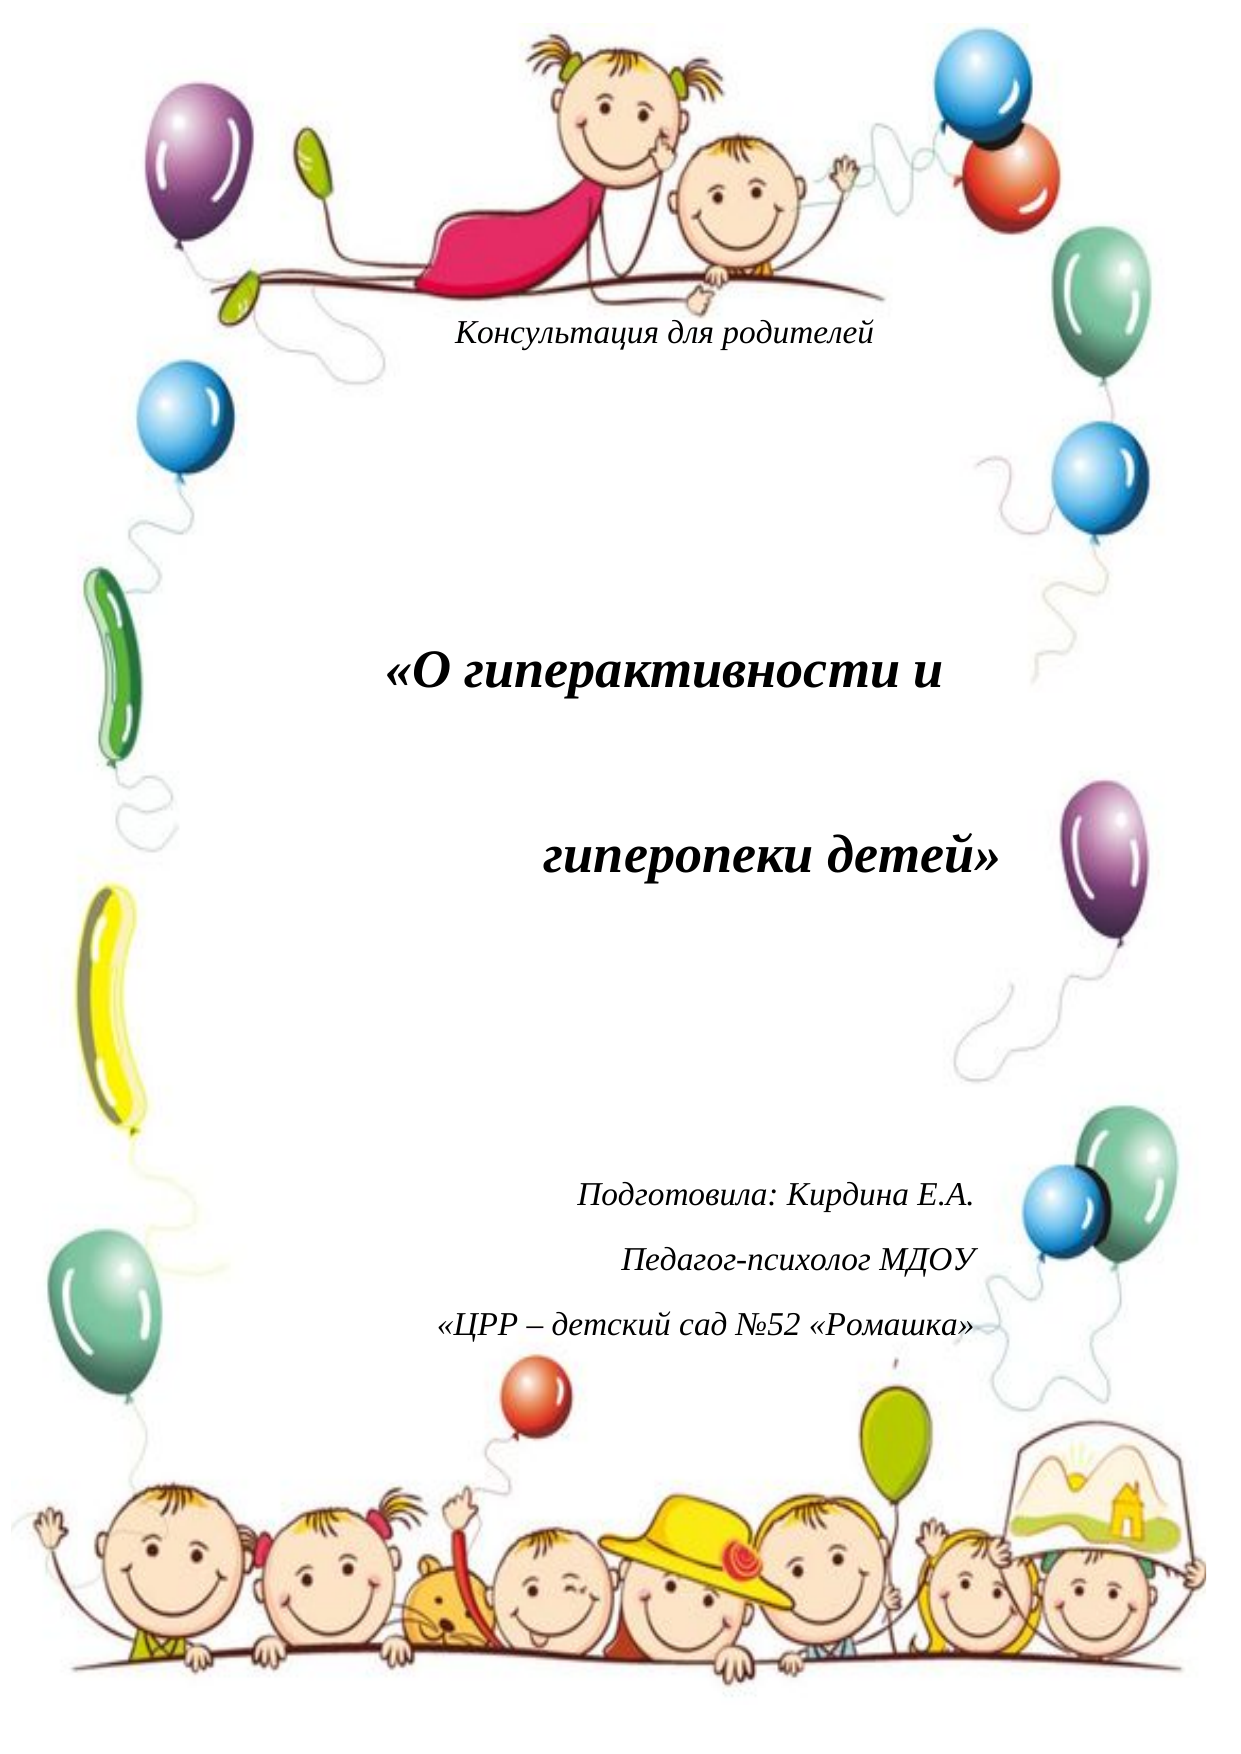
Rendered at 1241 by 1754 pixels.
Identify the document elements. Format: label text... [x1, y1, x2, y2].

text гиперопеки детей» [177, 822, 1152, 884]
text Подготовила: Кирдина Е.А. [177, 1174, 974, 1212]
picture [11, 23, 1207, 1705]
text Консультация для родителей [177, 313, 1152, 351]
text «ЦРР – детский сад №52 «Ромашка» [177, 1304, 974, 1342]
text «О гиперактивности и [177, 637, 1152, 699]
text Педагог-психолог МДОУ [177, 1239, 974, 1277]
